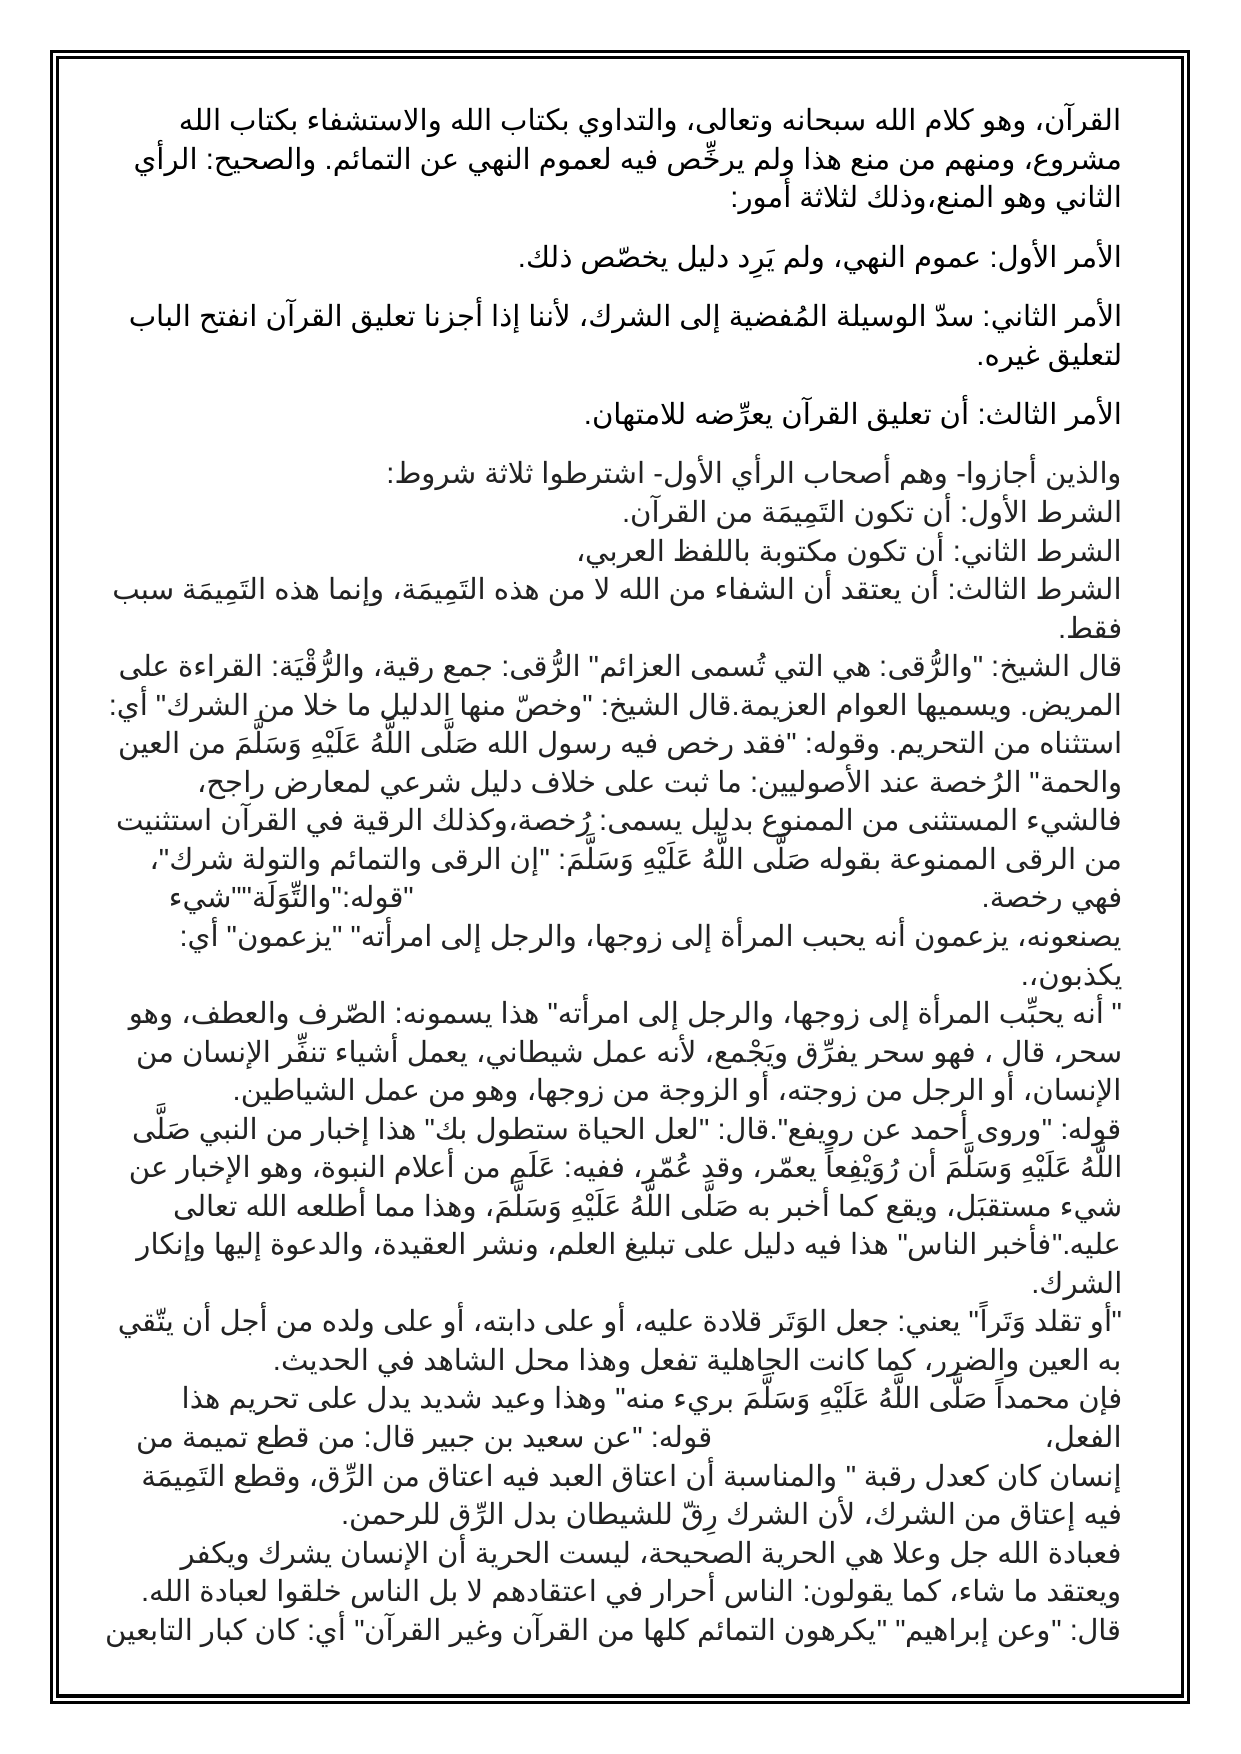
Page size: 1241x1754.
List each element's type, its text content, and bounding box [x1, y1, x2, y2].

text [103, 103, 1122, 214]
text الأمر الثاني: سدّ الوسيلة المُفضية إلى الشرك، لأننا إذا أجزنا تعليق القرآن انفتح الباب لتعليق غيره. [103, 299, 1122, 371]
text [103, 457, 1122, 1646]
text الأمر الأول: عموم النهي، ولم يَرِد دليل يخصّص ذلك. [103, 240, 1122, 273]
text الأمر الثالث: أن تعليق القرآن يعرِّضه للامتهان. [103, 397, 1122, 431]
